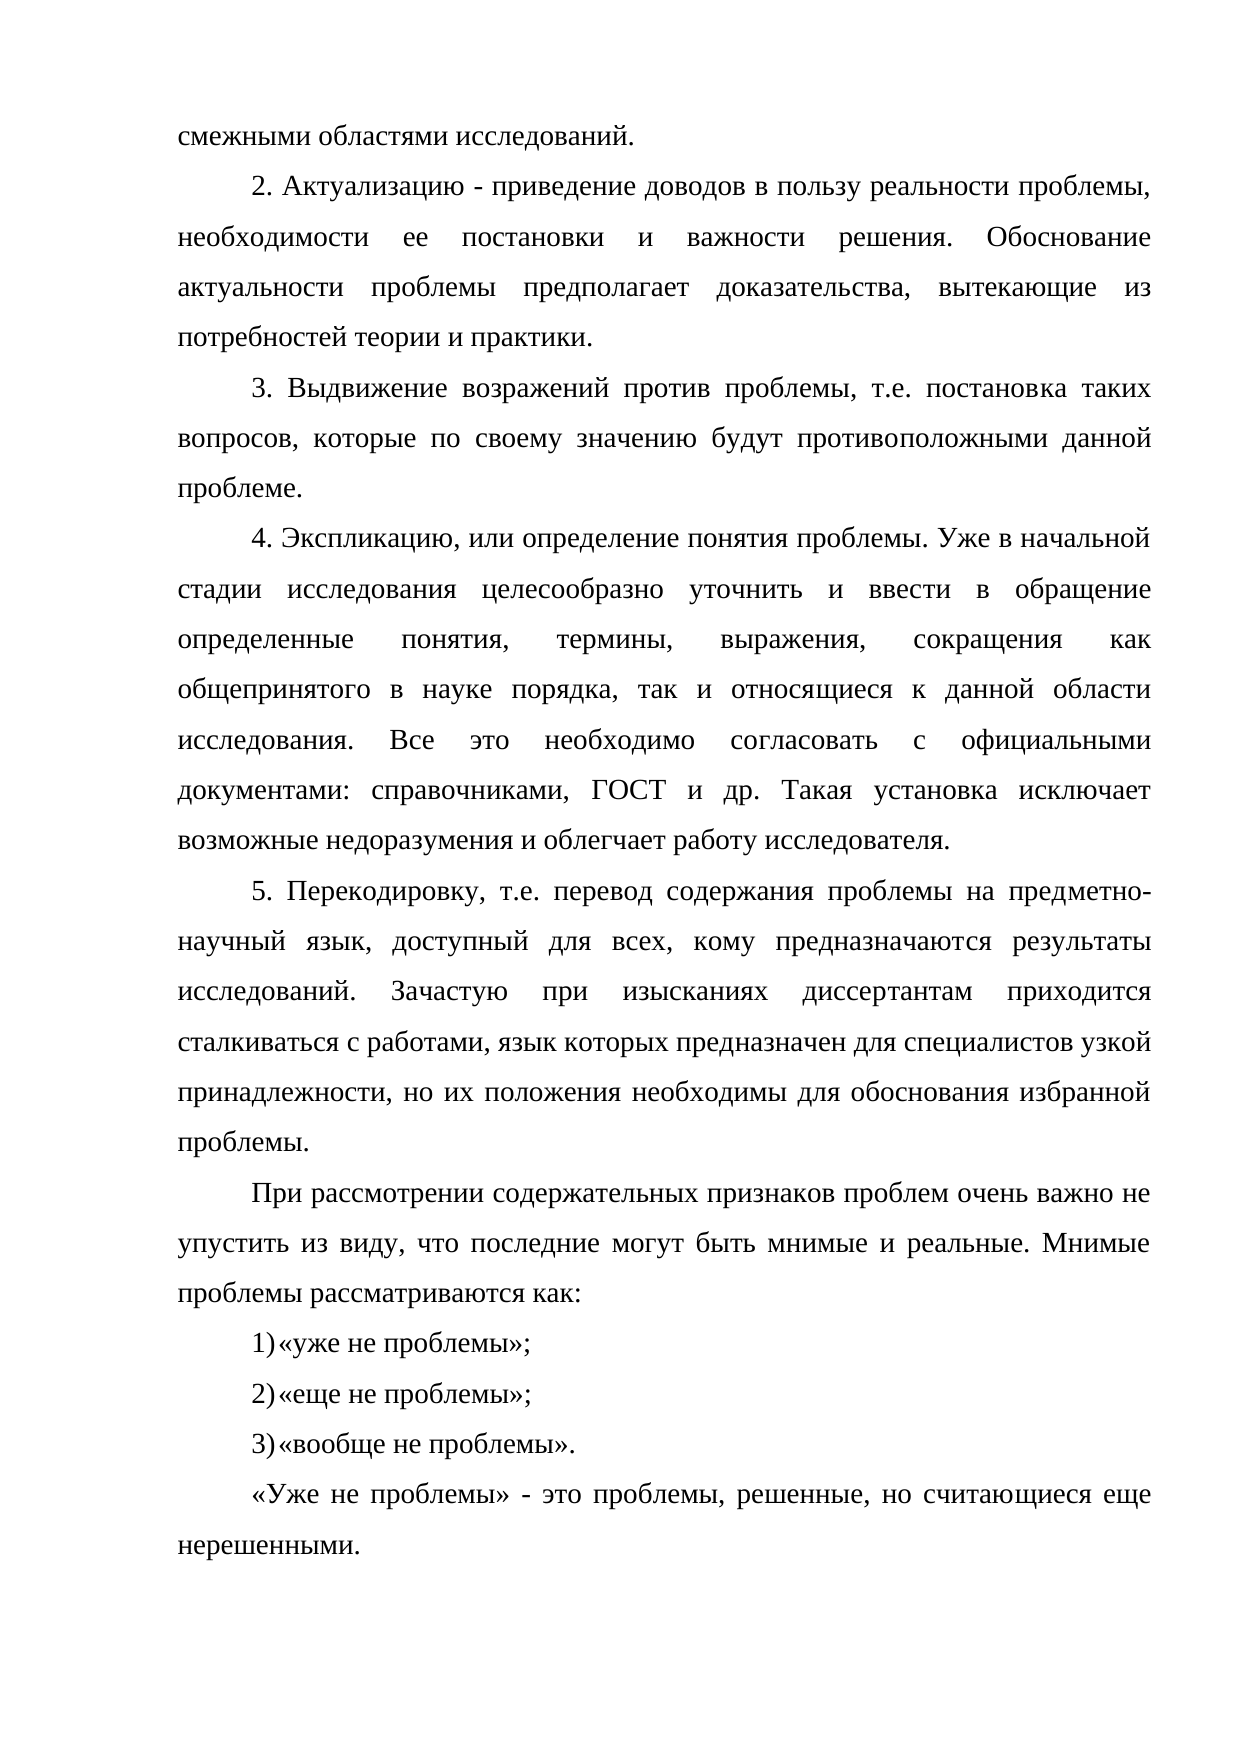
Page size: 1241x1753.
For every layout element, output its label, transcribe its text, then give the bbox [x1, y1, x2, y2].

text 5. Перекодировку, т.е. перевод содержания проблемы на предметно-научный язык, доступный для всех, кому предназначаются результаты исследований. Зачастую при изысканиях диссертантам приходится сталкиваться с работами, язык которых предназначен для специалистов узкой принадлежности, но их положения необходимы для обоснования избранной проблемы. [177, 873, 1152, 1158]
list «вообще не проблемы». [177, 1426, 1152, 1460]
list «уже не проблемы»; [177, 1326, 1152, 1359]
list «еще не проблемы»; [177, 1376, 1152, 1409]
text 4. Экспликацию, или определение понятия проблемы. Уже в начальной стадии исследования целесообразно уточнить и ввести в обращение определенные понятия, термины, выражения, сокращения как общепринятого в науке порядка, так и относящиеся к данной области исследования. Все это необходимо согласовать с официальными документами: справочниками, ГОСТ и др. Такая установка исключает возможные недоразумения и облегчает работу исследователя. [177, 521, 1152, 856]
text При рассмотрении содержательных признаков проблем очень важно не упустить из виду, что последние могут быть мнимые и реальные. Мнимые проблемы рассматриваются как: [177, 1175, 1152, 1309]
text 2. Актуализацию - приведение доводов в пользу реальности проблемы, необходимости ее постановки и важности решения. Обоснование актуальности проблемы предполагает доказательства, вытекающие из потребностей теории и практики. [177, 168, 1152, 353]
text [177, 118, 1152, 152]
text «Уже не проблемы» - это проблемы, решенные, но считающиеся еще нерешенными. [177, 1477, 1152, 1560]
text 3. Выдвижение возражений против проблемы, т.е. постановка таких вопросов, которые по своему значению будут противоположными данной проблеме. [177, 370, 1152, 504]
